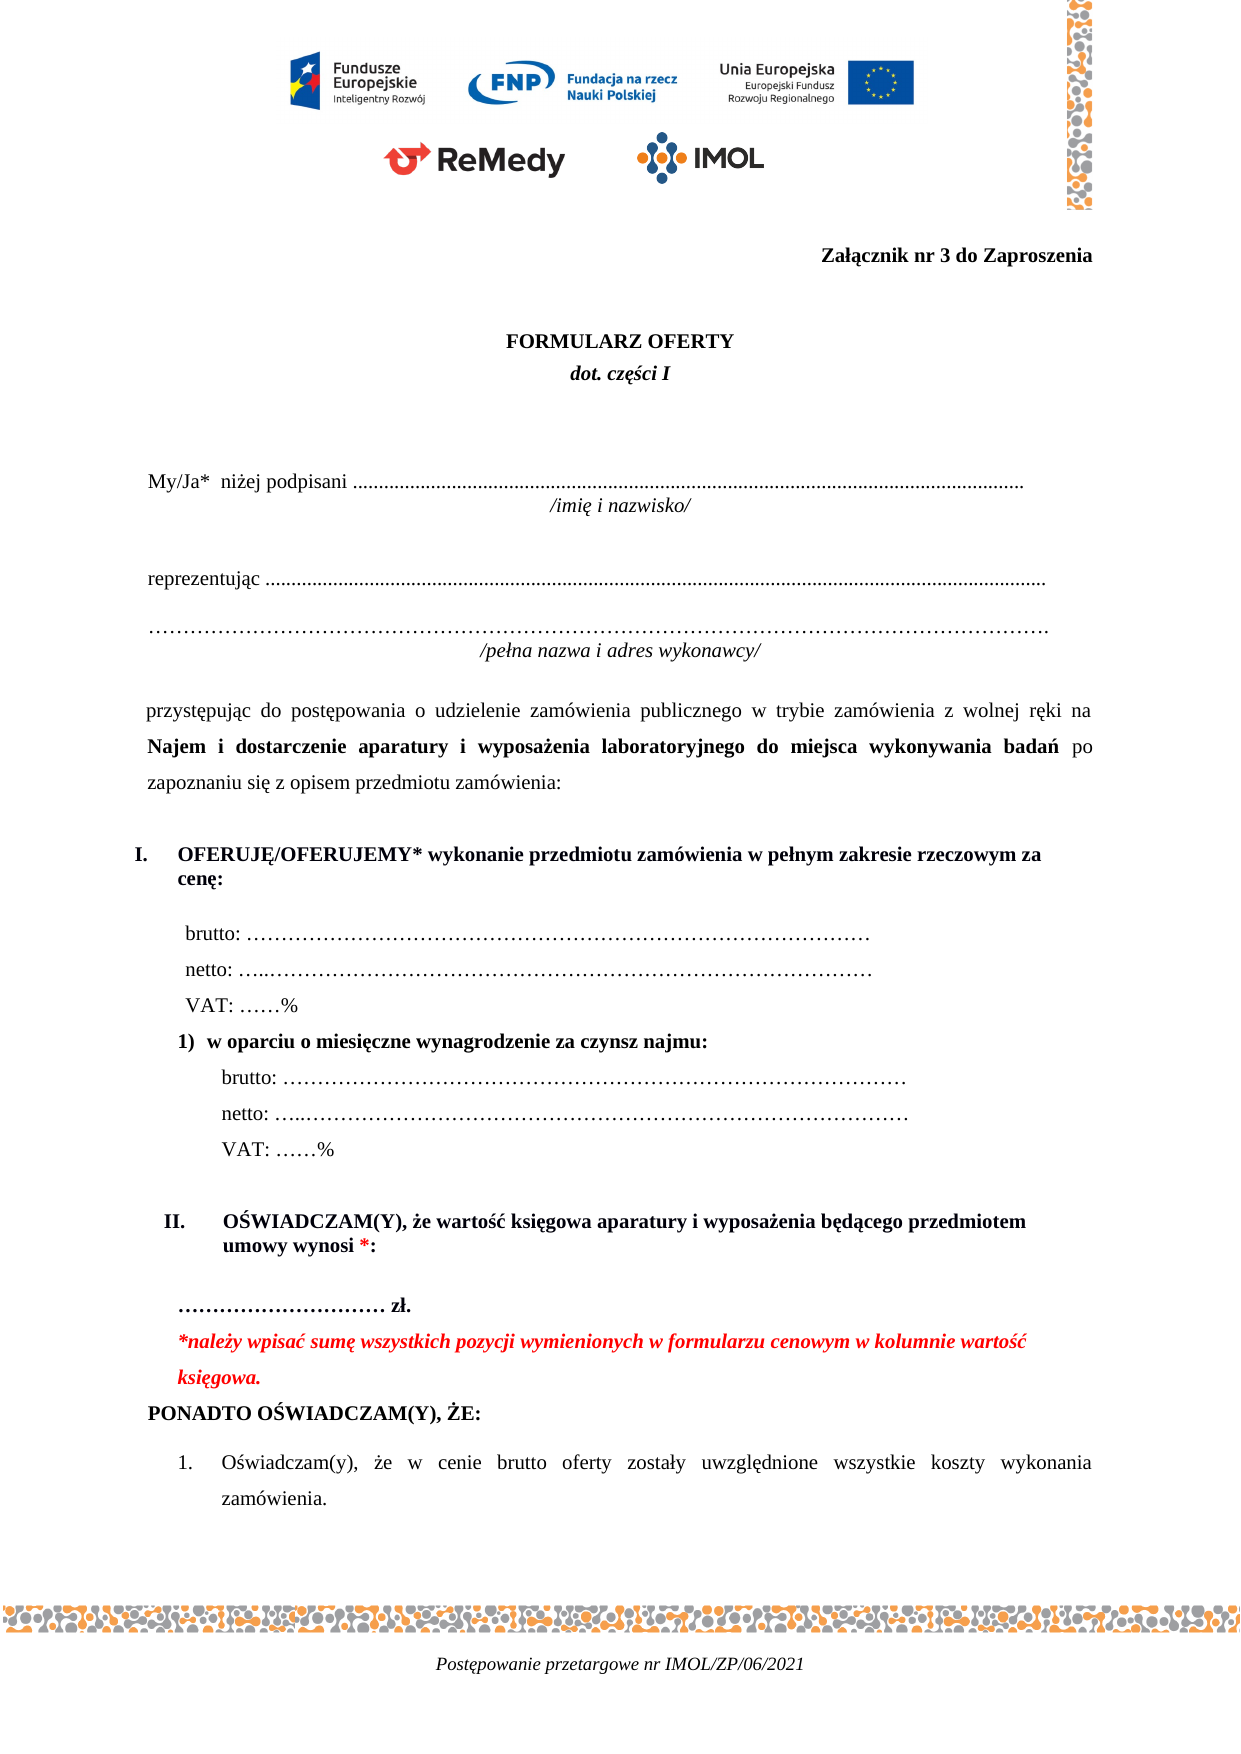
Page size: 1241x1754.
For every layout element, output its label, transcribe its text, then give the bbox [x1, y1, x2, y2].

subtitle FORMULARZ OFERTY [148, 329, 1093, 353]
text brutto: ……………………………………………………………………………… [221, 1065, 1093, 1089]
text ………………………… zł. [177, 1293, 1093, 1317]
text netto: …..…………………………………………………………………………… [221, 1101, 1093, 1125]
text *należy wpisać sumę wszystkich pozycji wymienionych w formularzu cenowym w kolumnie wartość księgowa. [177, 1329, 1093, 1389]
text przystępując do postępowania o udzielenie zamówienia publicznego w trybie zamówienia z wolnej ręki na Najem i dostarczenie aparatury i wyposażenia laboratoryjnego do miejsca wykonywania badań po zapoznaniu się z opisem przedmiotu zamówienia: [146, 698, 1093, 794]
text brutto: ……………………………………………………………………………… [185, 921, 1093, 944]
list OŚWIADCZAM(Y), że wartość księgowa aparatury i wyposażenia będącego przedmiotem umowy wynosi *: [185, 1209, 1093, 1257]
text PONADTO OŚWIADCZAM(Y), ŻE: [148, 1401, 1093, 1425]
picture [3, 1604, 1240, 1633]
picture [1067, 0, 1092, 209]
picture [365, 132, 583, 184]
list OFERUJĘ/OFERUJEMY* wykonanie przedmiotu zamówienia w pełnym zakresie rzeczowym za cenę: [148, 842, 1093, 921]
picture [276, 37, 928, 124]
text VAT: ……% [221, 1137, 1093, 1161]
text VAT: ……% [185, 993, 1093, 1017]
text /pełna nazwa i adres wykonawcy/ [148, 638, 1093, 662]
text My/Ja* niżej podpisani ................................................................................................................................. [148, 469, 1093, 493]
text /imię i nazwisko/ [148, 493, 1093, 517]
list Oświadczam(y), że w cenie brutto oferty zostały uwzględnione wszystkie koszty wykonania zamówienia. [177, 1450, 1093, 1510]
text Załącznik nr 3 do Zaproszenia [148, 243, 1093, 267]
text netto: …..…………………………………………………………………………… [185, 957, 1093, 981]
picture [637, 132, 764, 184]
text dot. części I [148, 361, 1093, 385]
list w oparciu o miesięczne wynagrodzenie za czynsz najmu: [177, 1029, 1093, 1053]
text …………………………………………………………………………………………………………………. [148, 613, 1093, 638]
text reprezentując ...................................................................................................................................................... [148, 565, 1093, 589]
